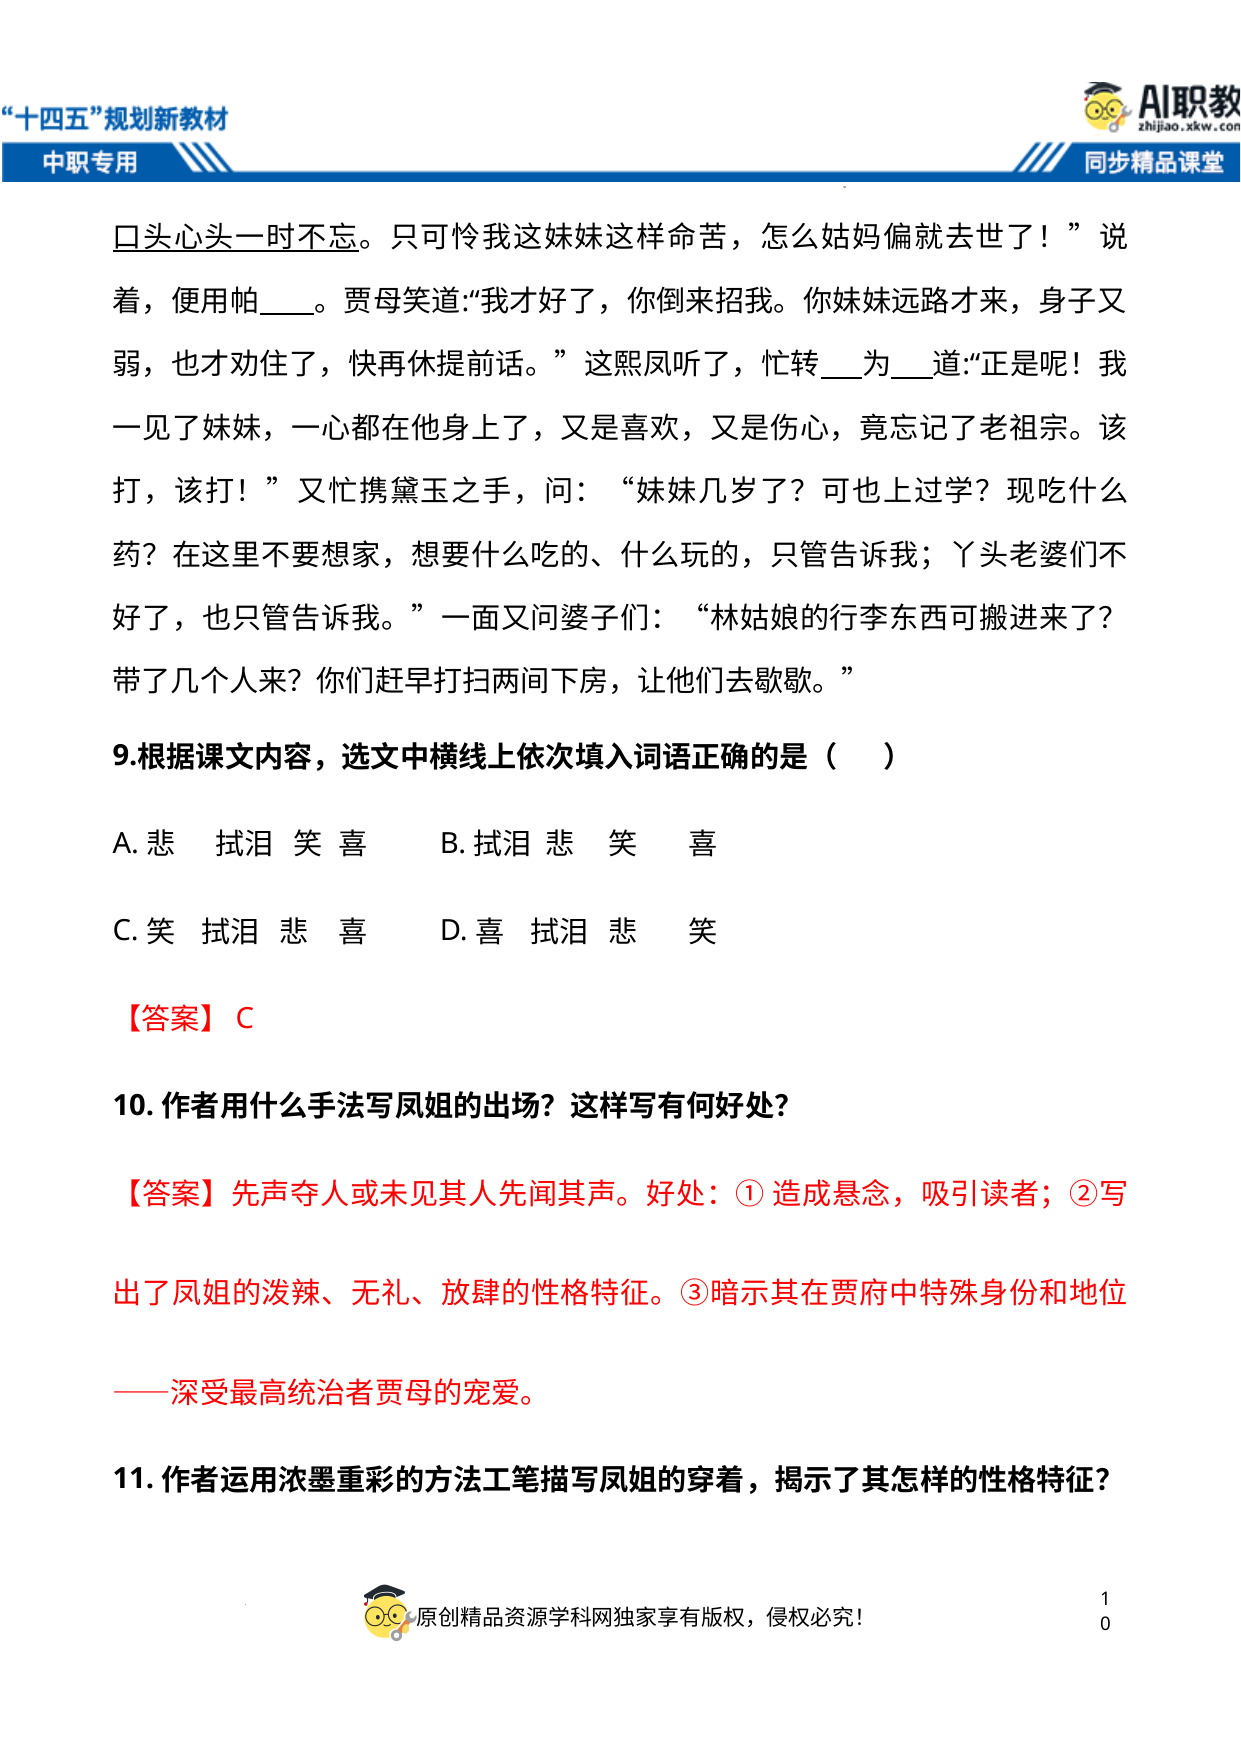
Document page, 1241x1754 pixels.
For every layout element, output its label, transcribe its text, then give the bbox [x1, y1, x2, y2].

text 11. 作者运用浓墨重彩的方法工笔描写凤姐的穿着，揭示了其怎样的性格特征？ [112, 1444, 1128, 1511]
text 9.根据课文内容，选文中横线上依次填入词语正确的是（ ） [112, 721, 1128, 788]
text C. 笑 拭泪 悲 喜 D. 喜 拭泪 悲 笑 [112, 896, 1128, 962]
text 10. 作者用什么手法写凤姐的出场？这样写有何好处？ [112, 1071, 1128, 1137]
text 【答案】 C [112, 984, 1128, 1050]
text A. 悲 拭泪 笑 喜 B. 拭泪 悲 笑 喜 [112, 809, 1128, 875]
text 【答案】先声夺人或未见其人先闻其声。好处：① 造成悬念，吸引读者；②写出了凤姐的泼辣、无礼、放肆的性格特征。③暗示其在贾府中特殊身份和地位——深受最高统治者贾母的宠爱。 [112, 1158, 1128, 1423]
picture [2, 82, 1241, 182]
picture [364, 1584, 417, 1642]
